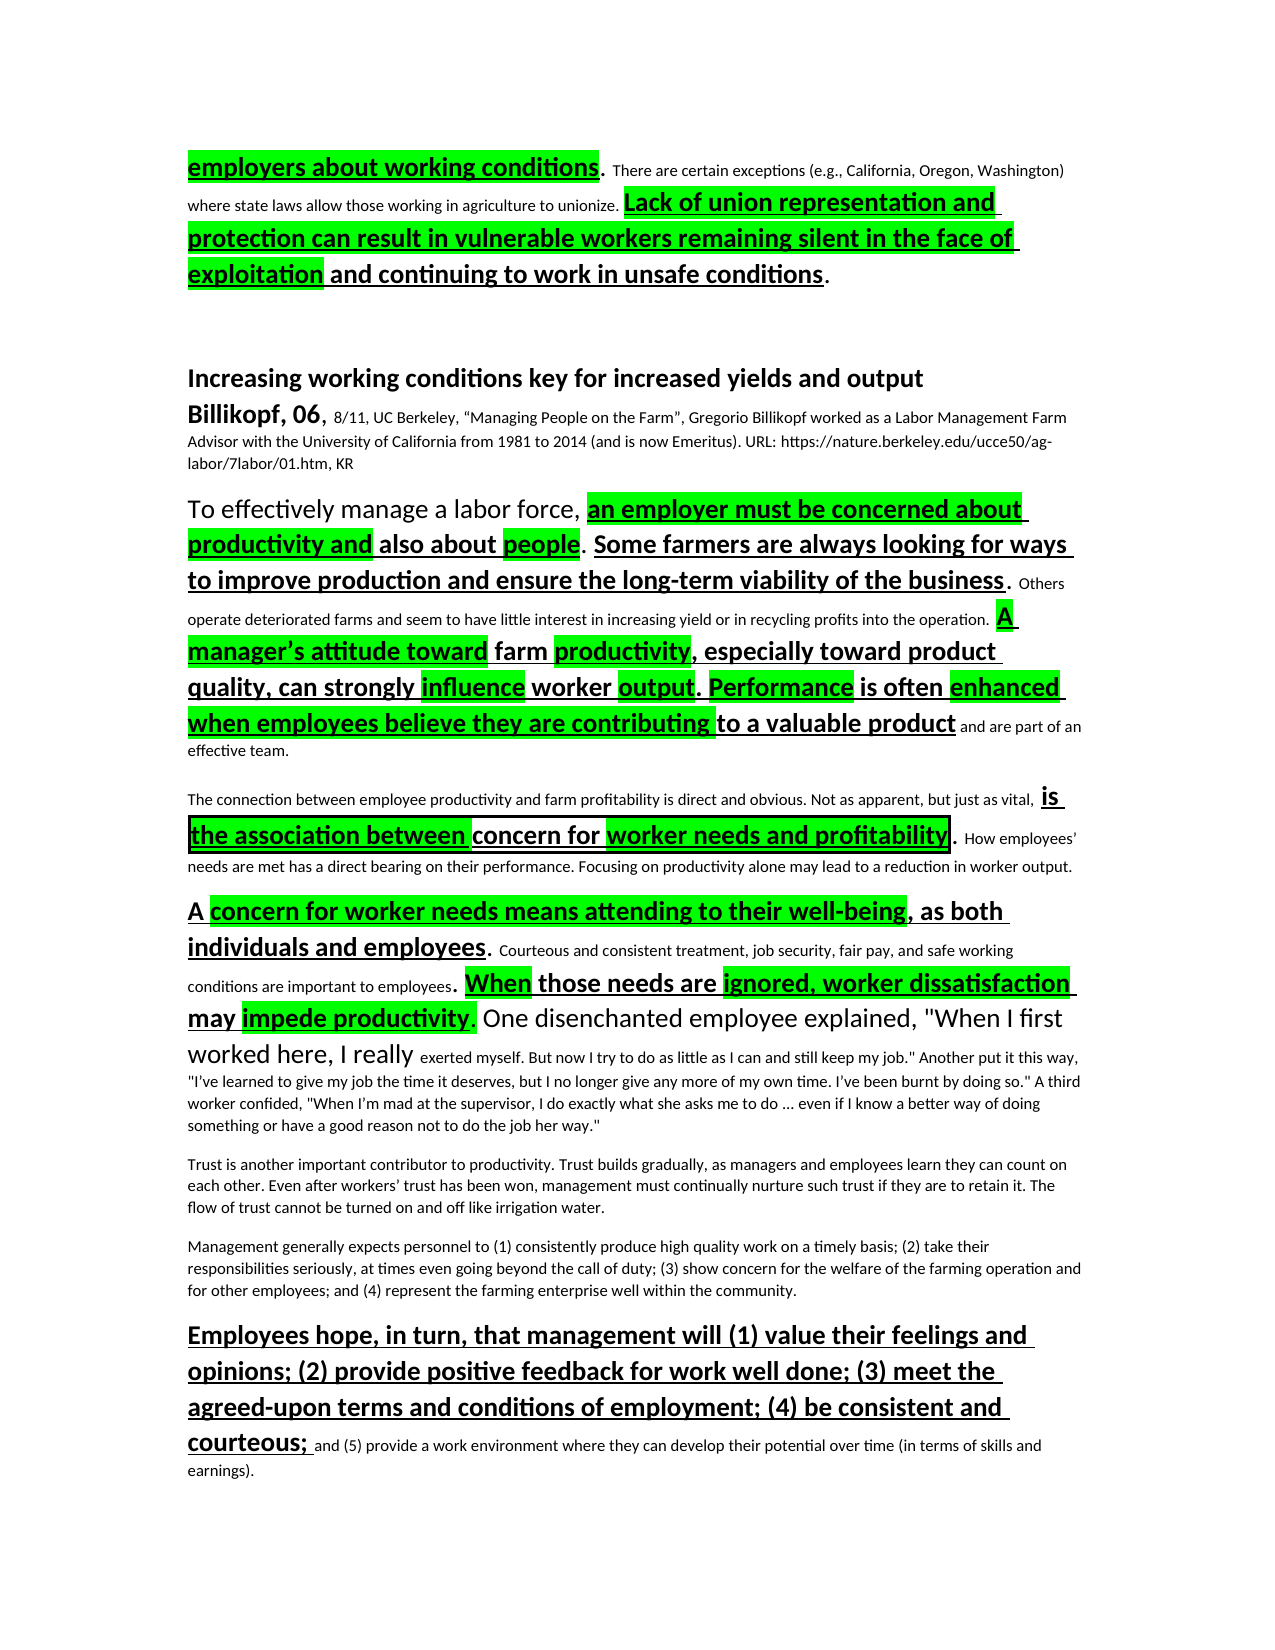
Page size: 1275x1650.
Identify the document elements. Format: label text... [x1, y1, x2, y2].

text The connection between employee productivity and farm profitability is direct and obvious. Not as apparent, but just as vital, is the association between concern for worker needs and profitability. How employees’ needs are met has a direct bearing on their performance. Focusing on productivity alone may lead to a reduction in worker output. [187, 779, 1087, 876]
text Trust is another important contributor to productivity. Trust builds gradually, as managers and employees learn they can count on each other. Even after workers’ trust has been won, management must continually nurture such trust if they are to retain it. The flow of trust cannot be turned on and off like irrigation water. [187, 1154, 1087, 1218]
text Employees hope, in turn, that management will (1) value their feelings and opinions; (2) provide positive feedback for work well done; (3) meet the agreed-upon terms and conditions of employment; (4) be consistent and courteous; and (5) provide a work environment where they can develop their potential over time (in terms of skills and earnings). [187, 1318, 1087, 1480]
text To effectively manage a labor force, an employer must be concerned about productivity and also about people. Some farmers are always looking for ways to improve production and ensure the long-term viability of the business. Others operate deteriorated farms and seem to have little interest in increasing yield or in recycling profits into the operation. A manager’s attitude toward farm productivity, especially toward product quality, can strongly influence worker output. Performance is often enhanced when employees believe they are contributing to a valuable product and are part of an effective team. [187, 492, 1087, 761]
text A concern for worker needs means attending to their well-being, as both individuals and employees. Courteous and consistent treatment, job security, fair pay, and safe working conditions are important to employees. When those needs are ignored, worker dissatisfaction may impede productivity. One disenchanted employee explained, "When I first worked here, I really exerted myself. But now I try to do as little as I can and still keep my job." Another put it this way, "I’ve learned to give my job the time it deserves, but I no longer give any more of my own time. I’ve been burnt by doing so." A third worker confided, "When I’m mad at the supervisor, I do exactly what she asks me to do ... even if I know a better way of doing something or have a good reason not to do the job her way." [187, 894, 1087, 1136]
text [187, 150, 1087, 290]
text Management generally expects personnel to (1) consistently produce high quality work on a timely basis; (2) take their responsibilities seriously, at times even going beyond the call of duty; (3) show concern for the welfare of the farming operation and for other employees; and (4) represent the farming enterprise well within the community. [187, 1236, 1087, 1300]
text Billikopf, 06, 8/11, UC Berkeley, “Managing People on the Farm”, Gregorio Billikopf worked as a Labor Management Farm Advisor with the University of California from 1981 to 2014 (and is now Emeritus). URL: https://nature.berkeley.edu/ucce50/ag-labor/7labor/01.htm, KR [187, 397, 1087, 474]
subtitle Increasing working conditions key for increased yields and output [187, 361, 1087, 394]
